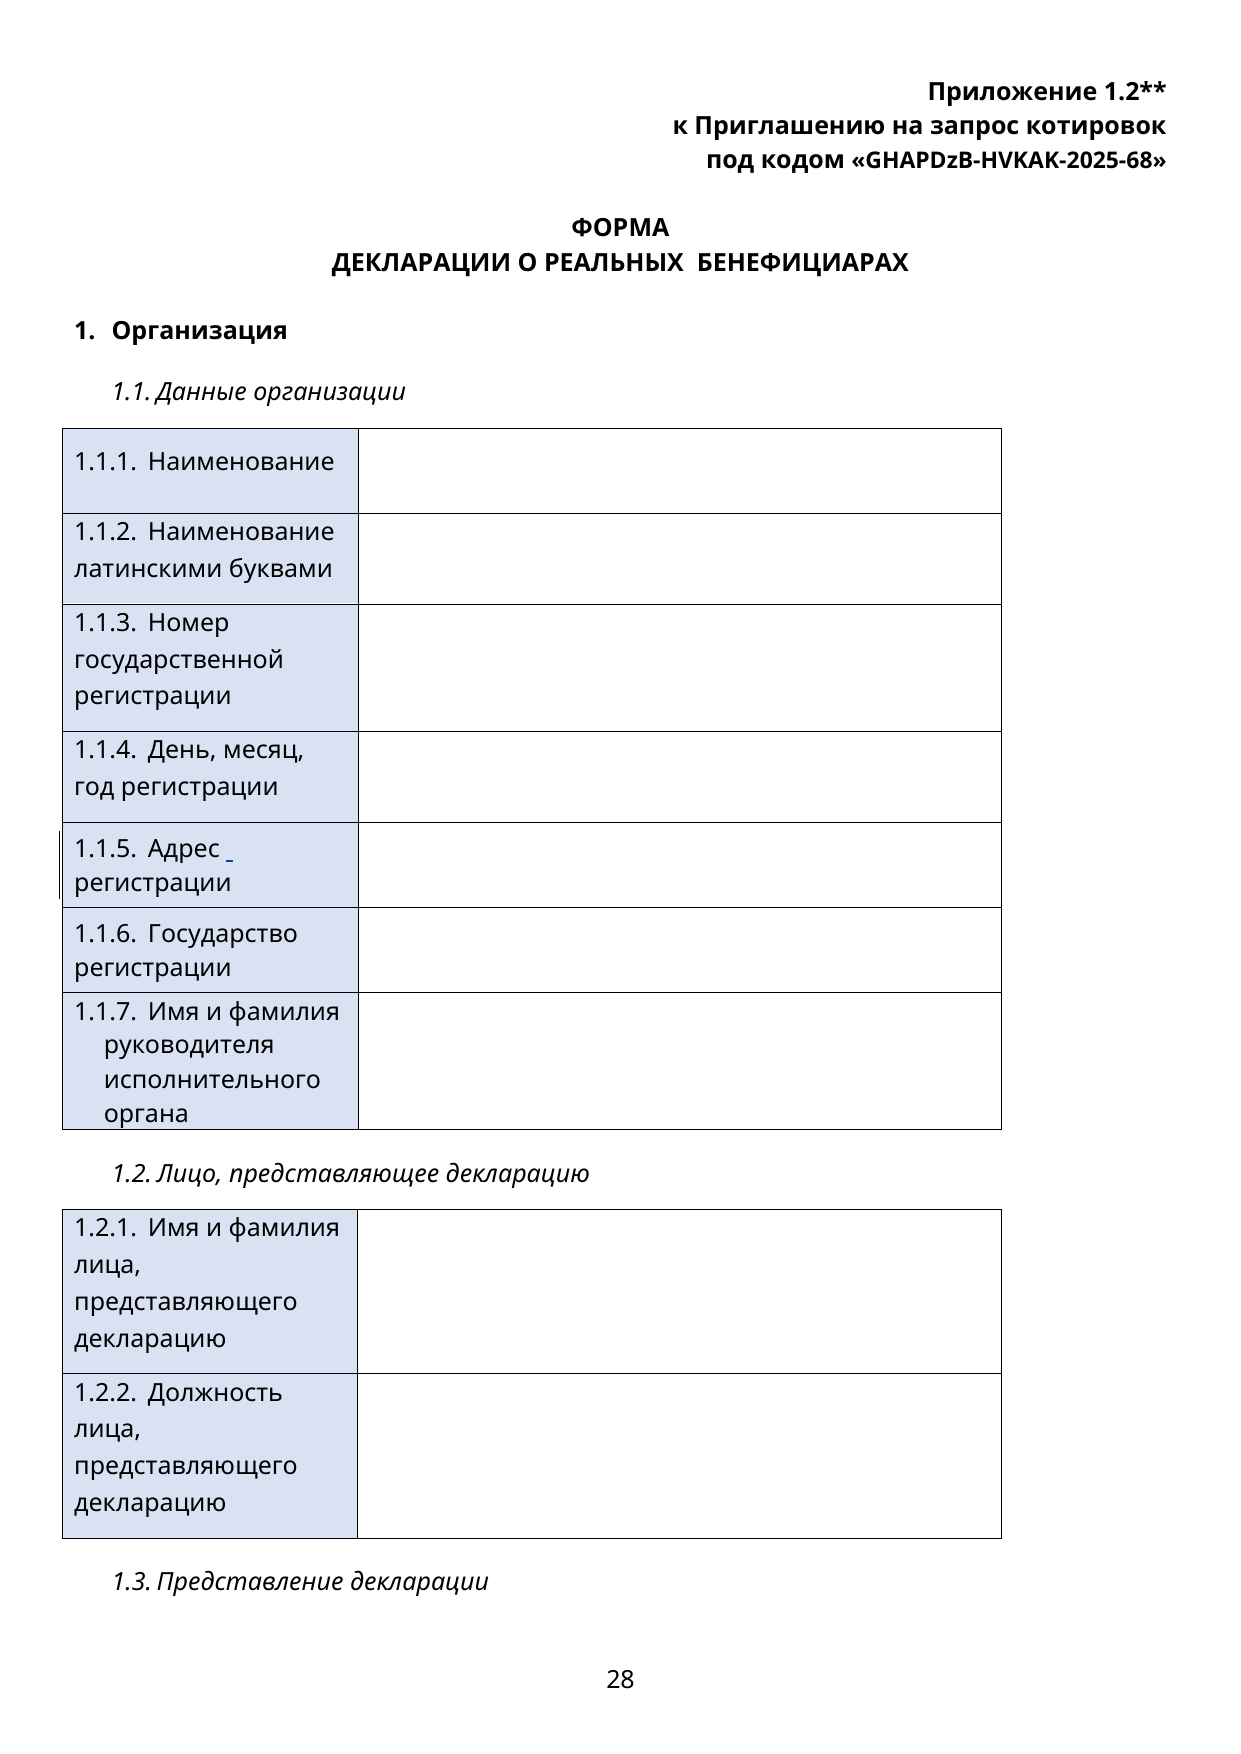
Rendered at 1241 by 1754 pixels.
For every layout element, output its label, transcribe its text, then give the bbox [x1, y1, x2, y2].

text к Приглашению на запрос котировок под кодом «GHAPDzB-HVKAK-2025-68» [74, 108, 1167, 176]
table_cell Имя и фамилия руководителя исполнительного органа [63, 993, 358, 1129]
table_cell День, месяц, год регистрации [63, 732, 358, 822]
table_cell [359, 732, 1001, 822]
table_cell [359, 605, 1001, 731]
table_cell Должность лица, представляющего декларацию [63, 1374, 357, 1538]
table_header [358, 1210, 1001, 1373]
list Представление декларации [111, 1564, 1167, 1598]
text ДЕКЛАРАЦИИ О РЕАЛЬНЫХ БЕНЕФИЦИАРАХ [74, 244, 1167, 278]
table_cell [358, 1374, 1001, 1538]
text ФОРМА [74, 210, 1167, 244]
table_header Имя и фамилия лица, представляющего декларацию [63, 1210, 357, 1373]
list Лицо, представляющее декларацию [111, 1155, 1167, 1189]
table_cell [359, 514, 1001, 603]
table_cell Государство регистрации [63, 908, 358, 992]
table_header [359, 429, 1001, 513]
table_cell [359, 823, 1001, 907]
list Данные организации [111, 374, 1167, 408]
table_cell Номер государственной регистрации [63, 605, 358, 731]
table_header Наименование [63, 429, 358, 513]
table_cell [359, 993, 1001, 1129]
table_cell [359, 908, 1001, 992]
table_cell Наименование латинскими буквами [63, 514, 358, 603]
list Организация [74, 312, 1167, 346]
text Приложение 1.2** [74, 74, 1167, 108]
table_cell Адрес регистрации [63, 823, 358, 907]
